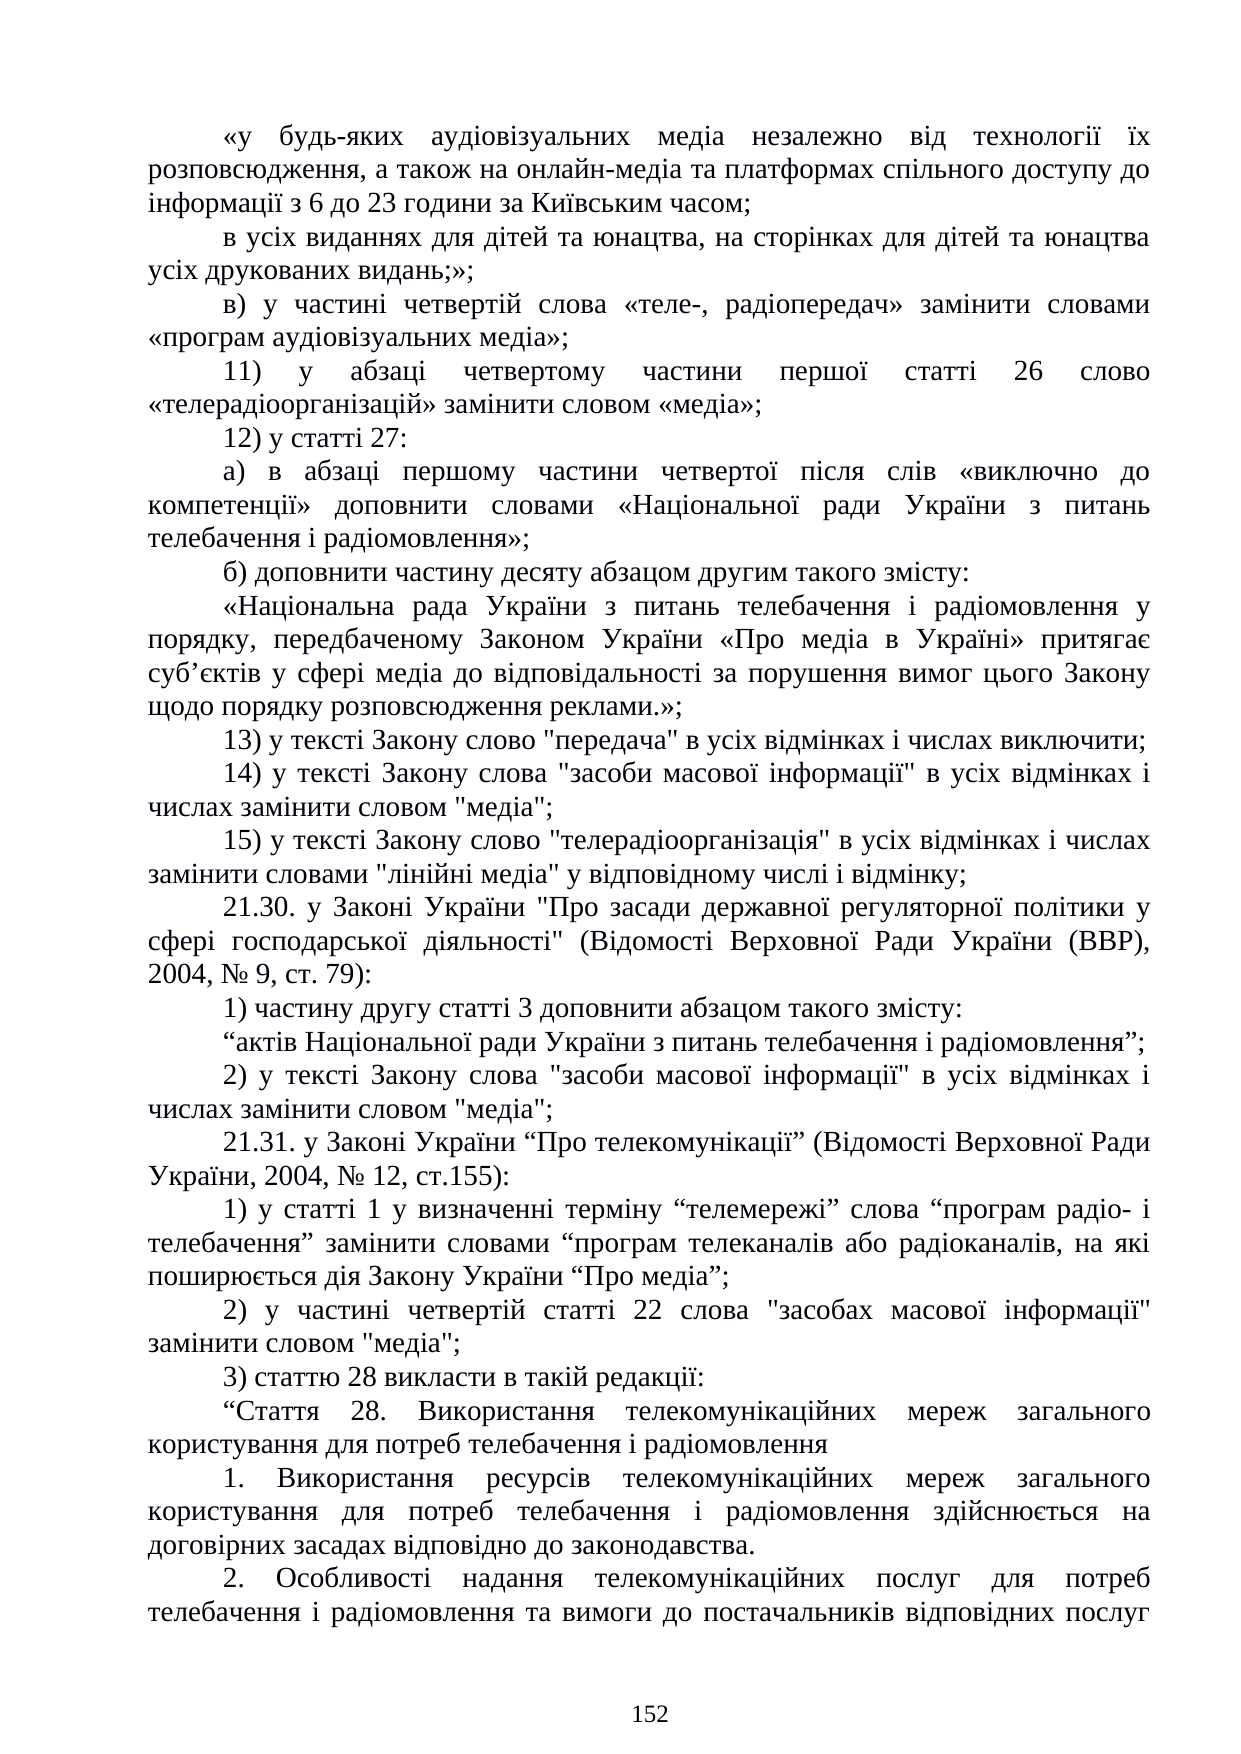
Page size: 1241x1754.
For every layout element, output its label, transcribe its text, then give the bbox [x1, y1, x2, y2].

text 2) у тексті Закону слова "засоби масової інформації" в усіх відмінках і числах замінити словом "медіа"; [148, 1057, 1152, 1124]
text 21.30. у Законі України "Про засади державної регуляторної політики у сфері господарської діяльності" (Відомості Верховної Ради України (ВВР), 2004, № 9, ст. 79): [148, 889, 1152, 990]
text 2) у частині четвертій статті 22 слова "засобах масової інформації" замінити словом "медіа"; [148, 1292, 1152, 1359]
text 3) статтю 28 викласти в такій редакції: [148, 1359, 1152, 1393]
text «у будь-яких аудіовізуальних медіа незалежно від технології їх розповсюдження, а також на онлайн-медіа та платформах спільного доступу до інформації з 6 до 23 години за Київським часом; [148, 118, 1152, 219]
text 1) частину другу статті 3 доповнити абзацом такого змісту: [148, 990, 1152, 1024]
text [148, 1560, 1152, 1627]
text 1) у статті 1 у визначенні терміну “телемережі” слова “програм радіо- і телебачення” замінити словами “програм телеканалів або радіоканалів, на які поширюється дія Закону України “Про медіа”; [148, 1191, 1152, 1292]
text б) доповнити частину десяту абзацом другим такого змісту: [148, 554, 1152, 588]
text в усіх виданнях для дітей та юнацтва, на сторінках для дітей та юнацтва усіх друкованих видань;»; [148, 219, 1152, 286]
text а) в абзаці першому частини четвертої після слів «виключно до компетенції» доповнити словами «Національної ради України з питань телебачення і радіомовлення»; [148, 453, 1152, 554]
text 15) у тексті Закону слово "телерадіоорганізація" в усіх відмінках і числах замінити словами "лінійні медіа" у відповідному числі і відмінку; [148, 822, 1152, 889]
text 14) у тексті Закону слова "засоби масової інформації" в усіх відмінках і числах замінити словом "медіа"; [148, 755, 1152, 822]
text “актів Національної ради України з питань телебачення і радіомовлення”; [148, 1024, 1152, 1057]
text 11) у абзаці четвертому частини першої статті 26 слово «телерадіоорганізацій» замінити словом «медіа»; [148, 353, 1152, 420]
text в) у частині четвертій слова «теле-, радіопередач» замінити словами «програм аудіовізуальних медіа»; [148, 286, 1152, 353]
text «Національна рада України з питань телебачення і радіомовлення у порядку, передбаченому Законом України «Про медіа в Україні» притягає суб’єктів у сфері медіа до відповідальності за порушення вимог цього Закону щодо порядку розповсюдження реклами.»; [148, 588, 1152, 722]
text 1. Використання ресурсів телекомунікаційних мереж загального користування для потреб телебачення і радіомовлення здійснюється на договірних засадах відповідно до законодавства. [148, 1460, 1152, 1560]
text 13) у тексті Закону слово "передача" в усіх відмінках і числах виключити; [148, 722, 1152, 755]
text “Стаття 28. Використання телекомунікаційних мереж загального користування для потреб телебачення і радіомовлення [148, 1393, 1152, 1460]
text 21.31. у Законі України “Про телекомунікації” (Відомості Верховної Ради України, 2004, № 12, ст.155): [148, 1124, 1152, 1191]
text 12) у статті 27: [148, 420, 1152, 453]
